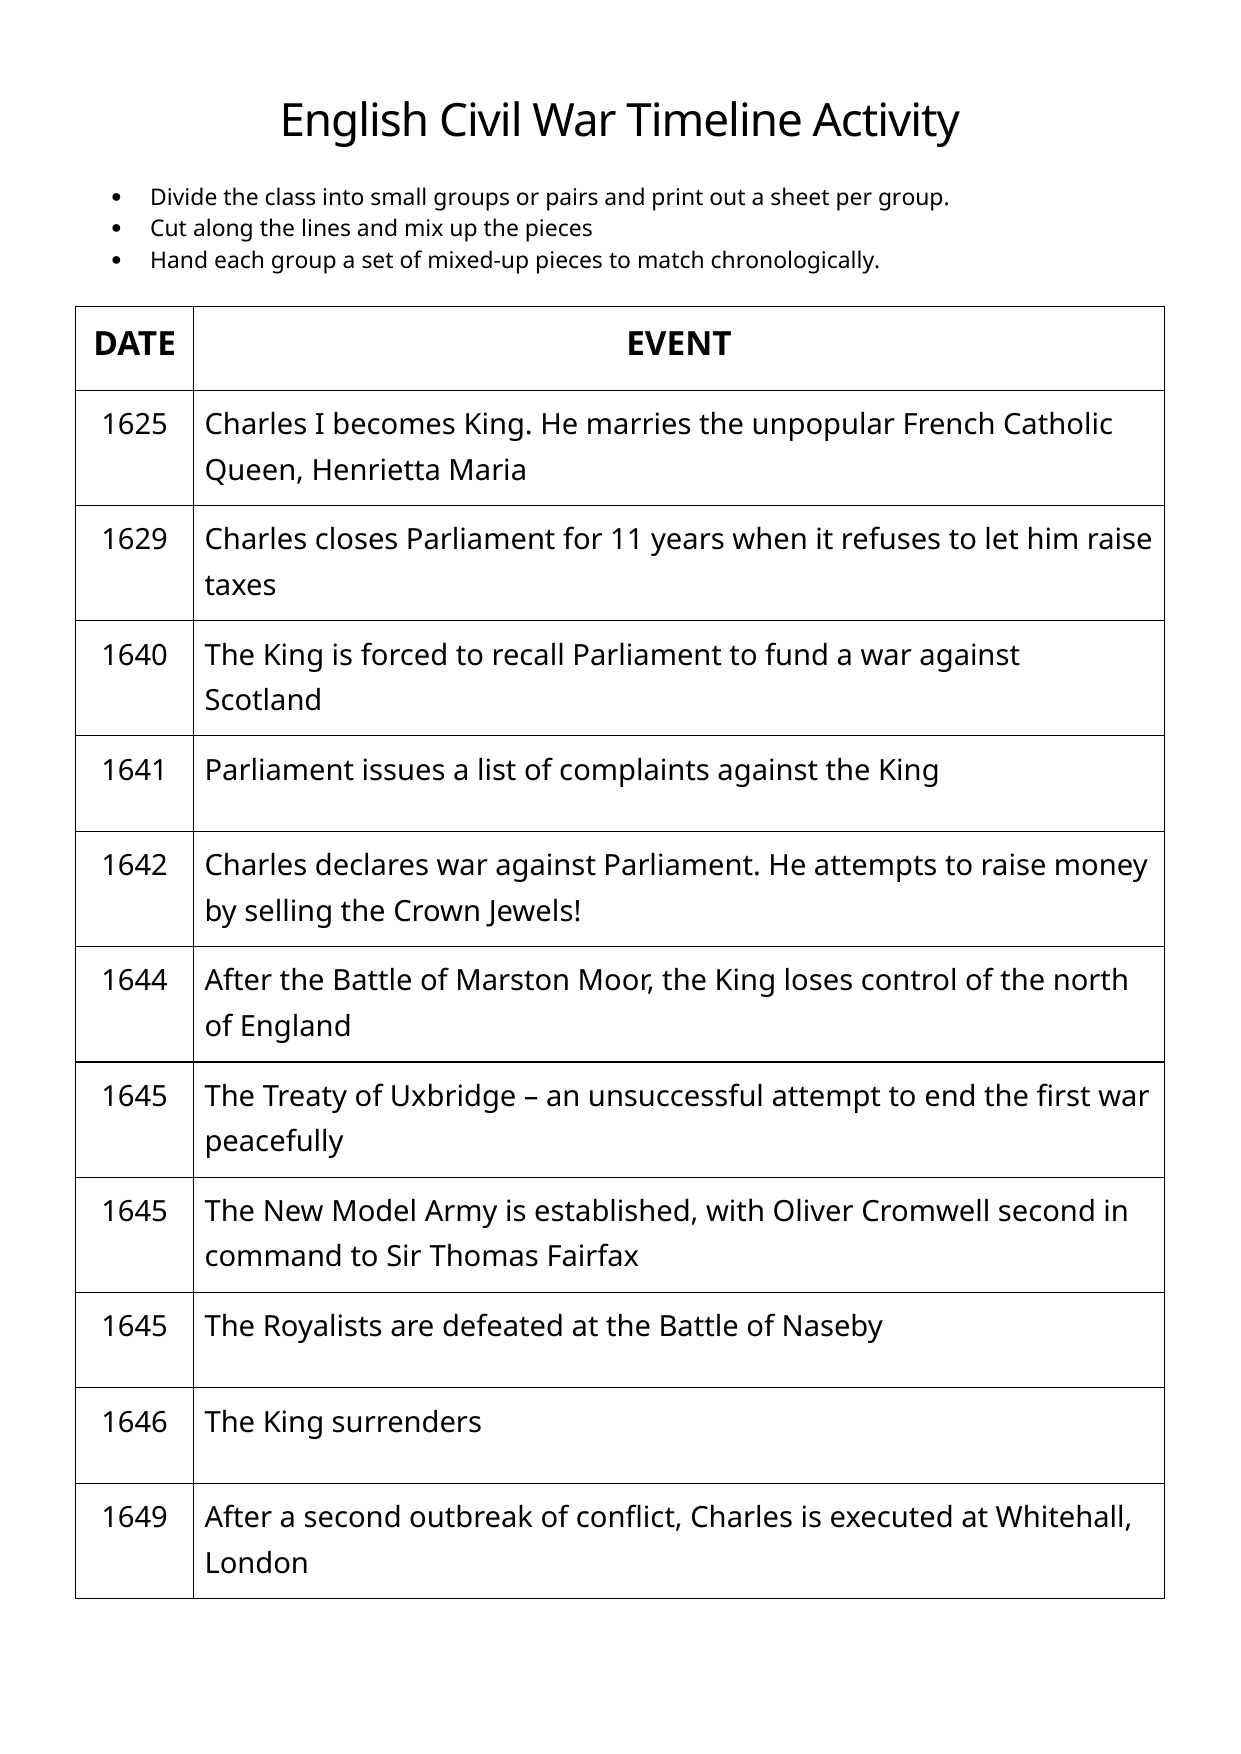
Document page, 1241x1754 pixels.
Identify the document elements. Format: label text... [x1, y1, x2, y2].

table_cell The Treaty of Uxbridge – an unsuccessful attempt to end the first war peacefully [194, 1063, 1164, 1177]
table_cell Parliament issues a list of complaints against the King [194, 736, 1164, 831]
table_header DATE [76, 307, 193, 390]
table_cell Charles closes Parliament for 11 years when it refuses to let him raise taxes [194, 506, 1164, 620]
table_cell 1645 [76, 1178, 193, 1292]
table_cell The New Model Army is established, with Oliver Cromwell second in command to Sir Thomas Fairfax [194, 1178, 1164, 1292]
table_cell After the Battle of Marston Moor, the King loses control of the north of England [194, 947, 1164, 1061]
table_cell The King is forced to recall Parliament to fund a war against Scotland [194, 621, 1164, 735]
table_cell 1645 [76, 1293, 193, 1387]
table_cell 1644 [76, 947, 193, 1061]
list Divide the class into small groups or pairs and print out a sheet per group. [112, 181, 1165, 212]
table_cell 1641 [76, 736, 193, 831]
table_cell Charles declares war against Parliament. He attempts to raise money by selling the Crown Jewels! [194, 832, 1164, 946]
list Hand each group a set of mixed-up pieces to match chronologically. [112, 244, 1165, 275]
table_cell After a second outbreak of conflict, Charles is executed at Whitehall, London [194, 1484, 1164, 1598]
table_cell The King surrenders [194, 1388, 1164, 1483]
table_header EVENT [194, 307, 1164, 390]
table_cell 1642 [76, 832, 193, 946]
table_cell 1645 [76, 1063, 193, 1177]
table_cell 1625 [76, 391, 193, 505]
table_cell 1629 [76, 506, 193, 620]
table_cell 1649 [76, 1484, 193, 1598]
table_cell 1640 [76, 621, 193, 735]
table_cell 1646 [76, 1388, 193, 1483]
list Cut along the lines and mix up the pieces [112, 212, 1165, 244]
table_cell The Royalists are defeated at the Battle of Naseby [194, 1293, 1164, 1387]
table_cell Charles I becomes King. He marries the unpopular French Catholic Queen, Henrietta Maria [194, 391, 1164, 505]
text English Civil War Timeline Activity [75, 87, 1165, 150]
